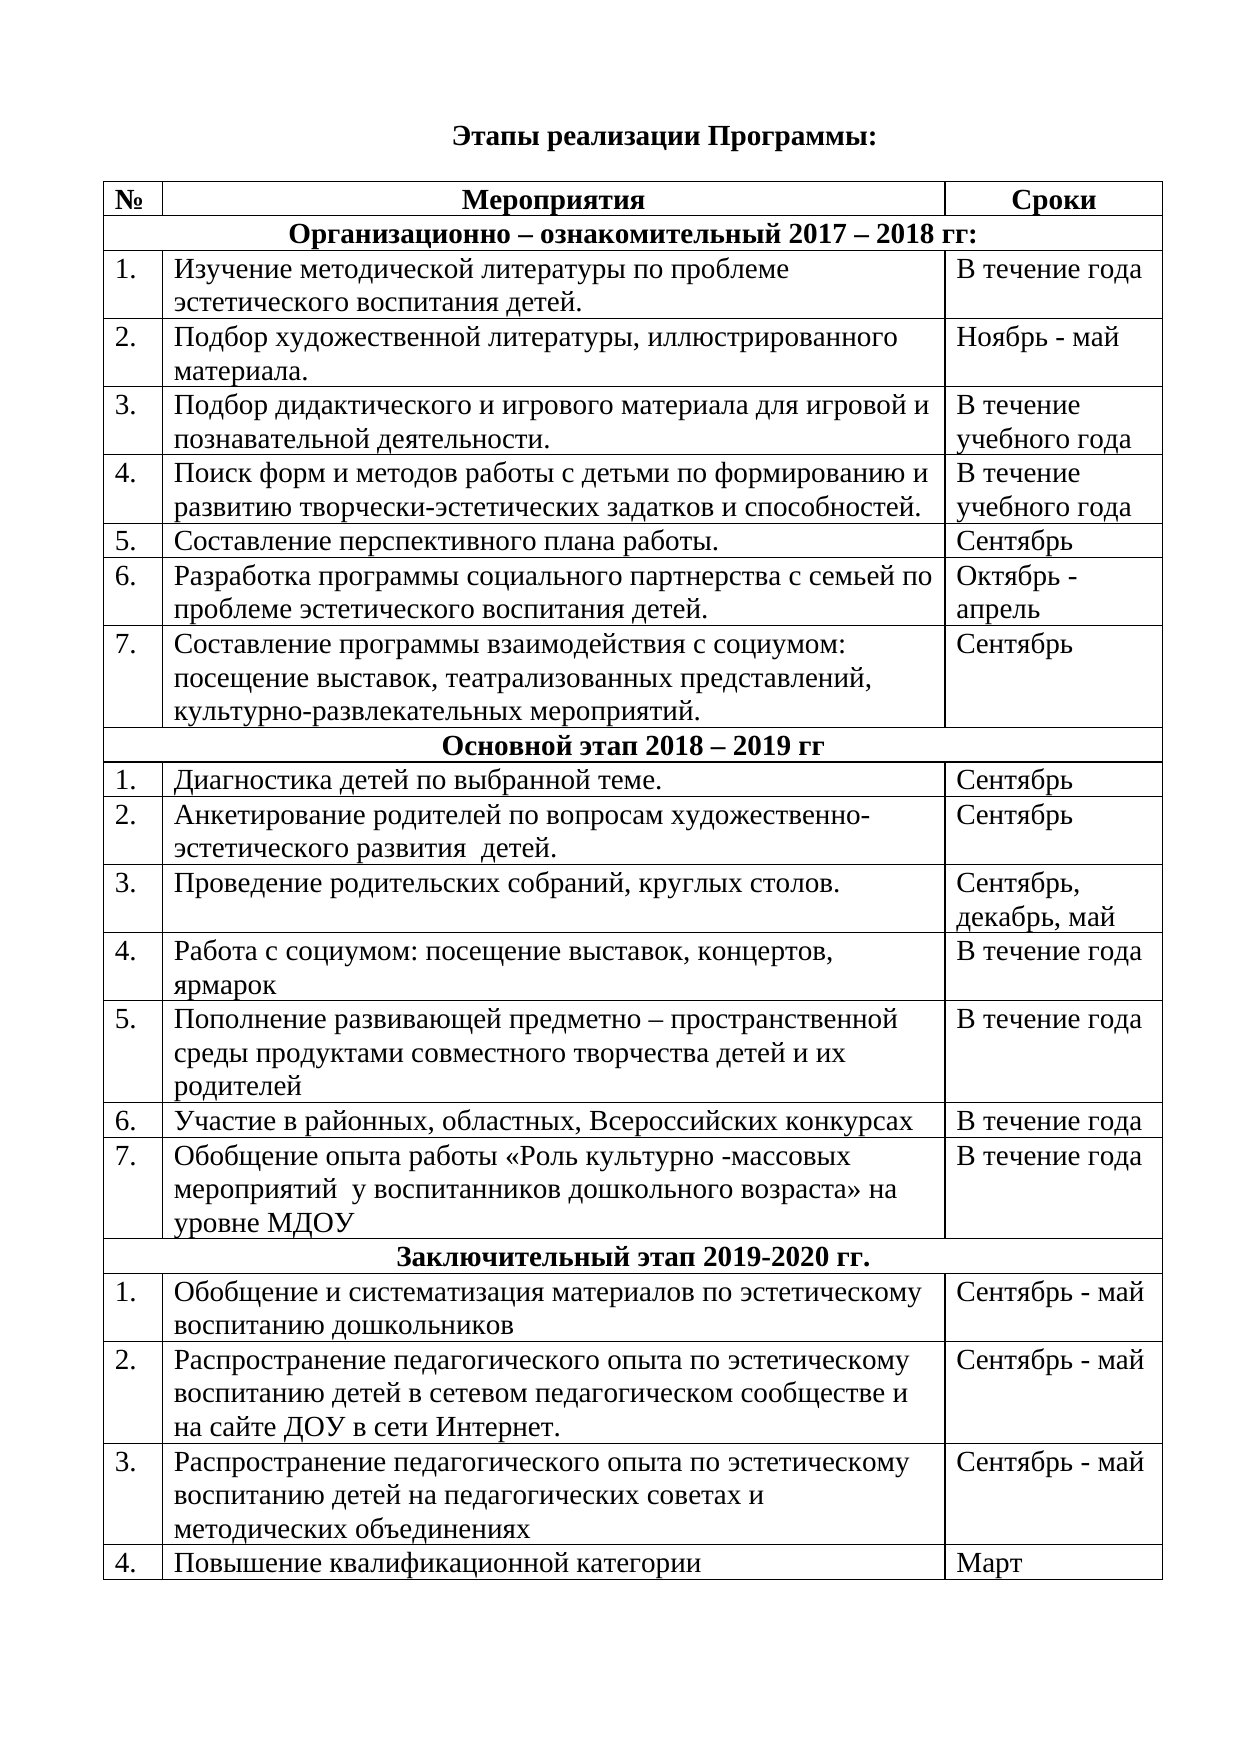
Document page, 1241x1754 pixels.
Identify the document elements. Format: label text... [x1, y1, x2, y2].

table_cell Анкетирование родителей по вопросам художественно-эстетического развития детей. [163, 797, 944, 864]
table_cell Участие в районных, областных, Всероссийских конкурсах [163, 1103, 944, 1137]
table_cell Поиск форм и методов работы с детьми по формированию и развитию творчески-эстетических задатков и способностей. [163, 455, 944, 522]
table_cell 3. [104, 387, 162, 454]
table_cell Сентябрь - май [946, 1274, 1162, 1341]
table_cell Март [946, 1545, 1162, 1579]
table_cell В течение года [946, 1001, 1162, 1102]
table_cell Обобщение и систематизация материалов по эстетическому воспитанию дошкольников [163, 1274, 944, 1341]
table_cell Октябрь - апрель [946, 558, 1162, 625]
table_cell В течение года [946, 933, 1162, 1000]
table_cell 7. [104, 626, 162, 727]
table_cell В течение учебного года [946, 387, 1162, 454]
table_cell 4. [104, 455, 162, 522]
table_cell 6. [104, 1103, 162, 1137]
table_cell 5. [104, 524, 162, 557]
table_header Мероприятия [163, 182, 944, 215]
table_cell Сентябрь, декабрь, май [946, 865, 1162, 932]
table_cell 4. [104, 1545, 162, 1579]
table_cell Сентябрь [946, 524, 1162, 557]
table_cell Изучение методической литературы по проблеме эстетического воспитания детей. [163, 251, 944, 318]
text Этапы реализации Программы: [177, 118, 1152, 152]
table_cell Сентябрь [946, 797, 1162, 864]
table_cell Подбор дидактического и игрового материала для игровой и познавательной деятельности. [163, 387, 944, 454]
table_cell Заключительный этап 2019-2020 гг. [104, 1239, 1162, 1273]
table_cell Ноябрь - май [946, 319, 1162, 386]
table_cell Составление программы взаимодействия с социумом: посещение выставок, театрализованных представлений, культурно-развлекательных мероприятий. [163, 626, 944, 727]
table_cell В течение года [946, 1103, 1162, 1137]
table_header Сроки [946, 182, 1162, 215]
table_cell 5. [104, 1001, 162, 1102]
table_cell 3. [104, 1444, 162, 1544]
table_cell 1. [104, 1274, 162, 1341]
table_cell 1. [104, 251, 162, 318]
table_cell 7. [104, 1138, 162, 1238]
table_cell Разработка программы социального партнерства с семьей по проблеме эстетического воспитания детей. [163, 558, 944, 625]
table_cell 4. [104, 933, 162, 1000]
table_cell В течение года [946, 1138, 1162, 1238]
table_cell Обобщение опыта работы «Роль культурно -массовых мероприятий у воспитанников дошкольного возраста» на уровне МДОУ [163, 1138, 944, 1238]
table_cell Распространение педагогического опыта по эстетическому воспитанию детей на педагогических советах и методических объединениях [163, 1444, 944, 1544]
table_cell 2. [104, 797, 162, 864]
table_cell Подбор художественной литературы, иллюстрированного материала. [163, 319, 944, 386]
table_cell Пополнение развивающей предметно – пространственной среды продуктами совместного творчества детей и их родителей [163, 1001, 944, 1102]
table_cell 2. [104, 319, 162, 386]
table_cell Работа с социумом: посещение выставок, концертов, ярмарок [163, 933, 944, 1000]
table_cell 2. [104, 1342, 162, 1443]
table_cell Диагностика детей по выбранной теме. [163, 763, 944, 796]
table_cell Сентябрь [946, 763, 1162, 796]
table_cell Сентябрь - май [946, 1342, 1162, 1443]
table_cell Распространение педагогического опыта по эстетическому воспитанию детей в сетевом педагогическом сообществе и на сайте ДОУ в сети Интернет. [163, 1342, 944, 1443]
table_header № [104, 182, 162, 215]
table_cell Составление перспективного плана работы. [163, 524, 944, 557]
table_cell 1. [104, 763, 162, 796]
table_cell Сентябрь [946, 626, 1162, 727]
table_cell 3. [104, 865, 162, 932]
table_cell В течение года [946, 251, 1162, 318]
table_cell Организационно – ознакомительный 2017 – 2018 гг: [104, 216, 1162, 250]
table_cell 6. [104, 558, 162, 625]
table_cell В течение учебного года [946, 455, 1162, 522]
table_cell Сентябрь - май [946, 1444, 1162, 1544]
table_cell Основной этап 2018 – 2019 гг [104, 728, 1162, 761]
table_cell Повышение квалификационной категории [163, 1545, 944, 1579]
table_cell Проведение родительских собраний, круглых столов. [163, 865, 944, 932]
